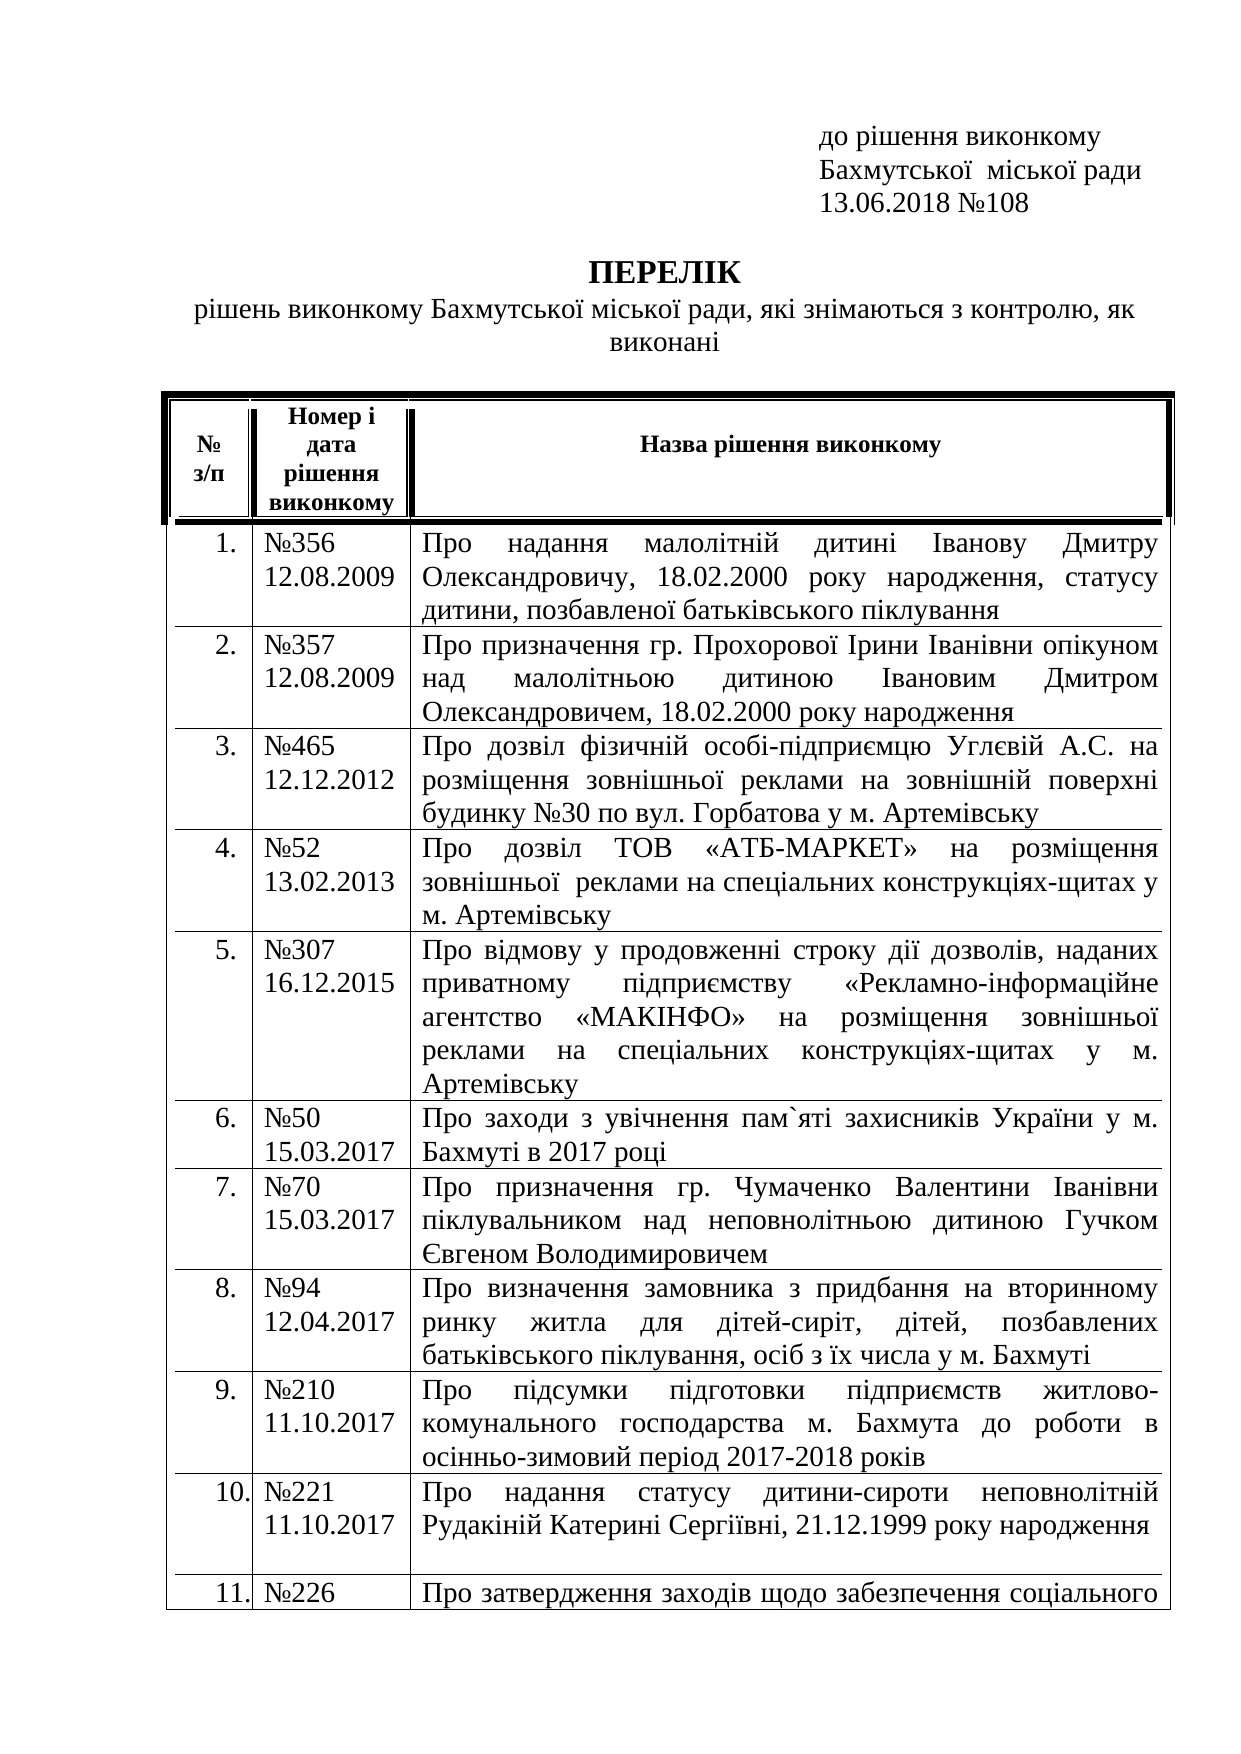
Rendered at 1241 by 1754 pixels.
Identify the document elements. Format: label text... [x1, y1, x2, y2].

table_cell №50 15.03.2017 [253, 1101, 410, 1168]
table_cell №465 12.12.2012 [253, 729, 410, 829]
table_cell Про відмову у продовженні строку дії дозволів, наданих приватному підприємству «Рекламно-інформаційне агентство «МАКІНФО» на розміщення зовнішньої реклами на спеціальних конструкціях-щитах у м. Артемівську [411, 931, 1170, 1099]
table_cell [167, 626, 252, 727]
table_cell [167, 1574, 252, 1609]
table_cell Про призначення гр. Прохорової Ірини Іванівни опікуном над малолітньою дитиною Івановим Дмитром Олександровичем, 18.02.2000 року народження [411, 626, 1170, 727]
table_cell [167, 931, 252, 1099]
table_cell №94 12.04.2017 [253, 1270, 410, 1371]
text 13.06.2018 №108 [177, 185, 1152, 219]
text ПЕРЕЛІК [177, 252, 1152, 291]
table_cell [167, 1371, 252, 1473]
table_cell №221 11.10.2017 [253, 1474, 410, 1574]
table_header Номер і дата рішення виконкому [252, 398, 411, 516]
table_cell Про надання статусу дитини-сироти неповнолітній Рудакіній Катерині Сергіївні, 21.12.1999 року народження [411, 1473, 1170, 1574]
table_cell [167, 728, 252, 829]
table_cell [167, 1100, 252, 1168]
table_cell №307 16.12.2015 [253, 932, 410, 1099]
table_cell Про визначення замовника з придбання на вторинному ринку житла для дітей-сиріт, дітей, позбавлених батьківського піклування, осіб з їх числа у м. Бахмуті [411, 1269, 1170, 1371]
table_cell Про дозвіл ТОВ «АТБ-МАРКЕТ» на розміщення зовнішньої реклами на спеціальних конструкціях-щитах у м. Артемівську [411, 829, 1170, 931]
table_cell №226 08.11.2017 [253, 1575, 410, 1609]
table_cell [167, 1473, 252, 1574]
table_cell №357 12.08.2009 [253, 627, 410, 727]
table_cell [411, 1574, 1170, 1609]
table_cell Про дозвіл фізичній особі-підприємцю Углєвій А.С. на розміщення зовнішньої реклами на зовнішній поверхні будинку №30 по вул. Горбатова у м. Артемівську [411, 728, 1170, 829]
text рішень виконкому Бахмутської міської ради, які знімаються з контролю, як виконані [177, 291, 1152, 358]
table_cell [167, 1269, 252, 1371]
table_cell №356 12.08.2009 [253, 525, 410, 626]
table_cell [167, 1168, 252, 1269]
text Бахмутської міської ради [177, 152, 1152, 185]
table_cell [167, 516, 252, 626]
table_cell №210 11.10.2017 [253, 1372, 410, 1473]
table_cell Про надання малолітній дитині Іванову Дмитру Олександровичу, 18.02.2000 року народження, статусу дитини, позбавленої батьківського піклування [411, 516, 1170, 626]
table_header Назва рішення виконкому [411, 401, 1166, 516]
table_header № з/п [168, 398, 252, 516]
table_cell Про підсумки підготовки підприємств житлово-комунального господарства м. Бахмута до роботи в осінньо-зимовий період 2017-2018 років [411, 1371, 1170, 1473]
table_cell №52 13.02.2013 [253, 830, 410, 931]
table_cell Про призначення гр. Чумаченко Валентини Іванівни піклувальником над неповнолітньою дитиною Гучком Євгеном Володимировичем [411, 1168, 1170, 1269]
table_cell №70 15.03.2017 [253, 1169, 410, 1269]
table_cell [167, 829, 252, 931]
text до рішення виконкому [177, 118, 1152, 152]
table_cell Про заходи з увічнення пам`яті захисників України у м. Бахмуті в 2017 році [411, 1100, 1170, 1168]
